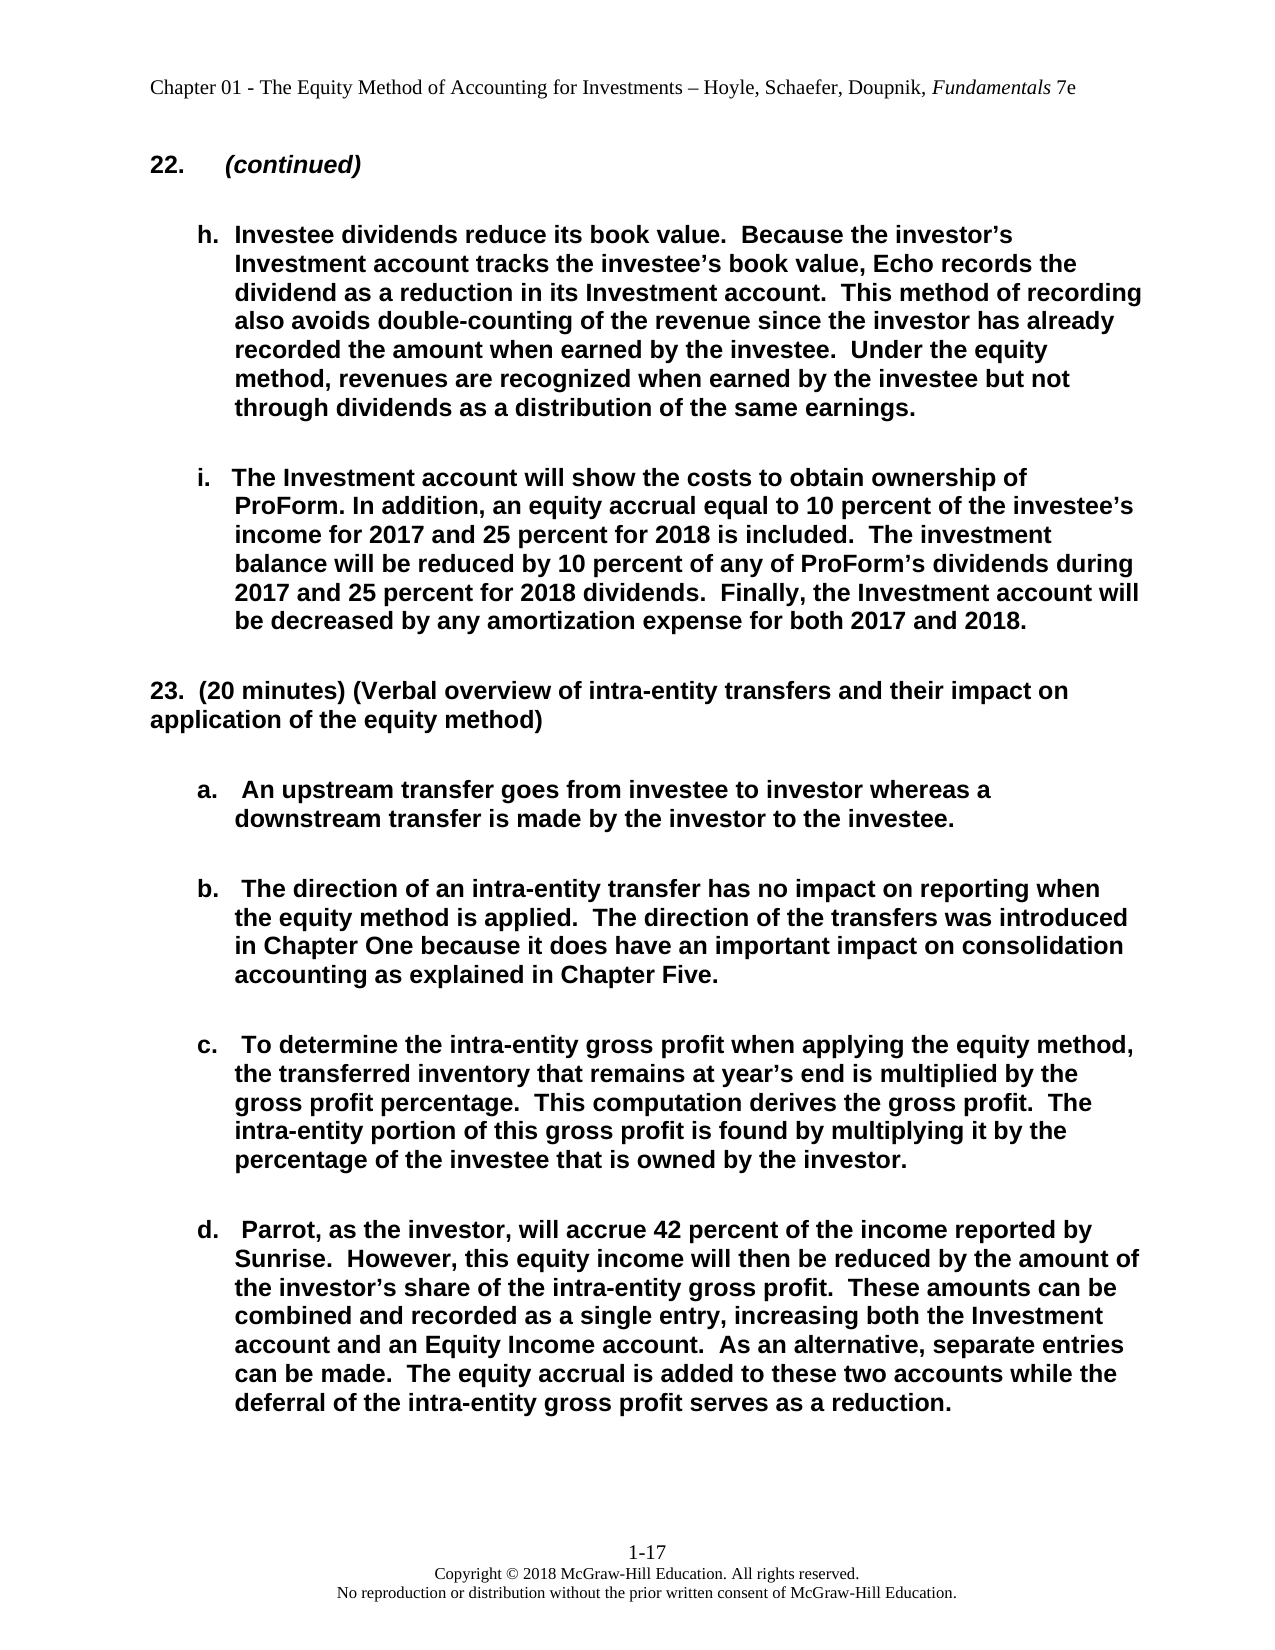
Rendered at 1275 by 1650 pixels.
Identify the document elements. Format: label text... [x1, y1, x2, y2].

text i. The Investment account will show the costs to obtain ownership of ProForm. In addition, an equity accrual equal to 10 percent of the investee’s income for 2017 and 25 percent for 2018 is included. The investment balance will be reduced by 10 percent of any of ProForm’s dividends during 2017 and 25 percent for 2018 dividends. Finally, the Investment account will be decreased by any amortization expense for both 2017 and 2018. [197, 462, 1144, 635]
text 23. (20 minutes) (Verbal overview of intra-entity transfers and their impact on application of the equity method) [150, 676, 1144, 734]
list To determine the intra-entity gross profit when applying the equity method, the transferred inventory that remains at year’s end is multiplied by the gross profit percentage. This computation derives the gross profit. The intra-entity portion of this gross profit is found by multiplying it by the percentage of the investee that is owned by the investor. [197, 1030, 1144, 1174]
text h. Investee dividends reduce its book value. Because the investor’s Investment account tracks the investee’s book value, Echo records the dividend as a reduction in its Investment account. This method of recording also avoids double-counting of the revenue since the investor has already recorded the amount when earned by the investee. Under the equity method, revenues are recognized when earned by the investee but not through dividends as a distribution of the same earnings. [197, 220, 1144, 421]
text 22. (continued) [150, 150, 1144, 179]
list Parrot, as the investor, will accrue 42 percent of the income reported by Sunrise. However, this equity income will then be reduced by the amount of the investor’s share of the intra-entity gross profit. These amounts can be combined and recorded as a single entry, increasing both the Investment account and an Equity Income account. As an alternative, separate entries can be made. The equity accrual is added to these two accounts while the deferral of the intra-entity gross profit serves as a reduction. [197, 1215, 1144, 1416]
list The direction of an intra-entity transfer has no impact on reporting when the equity method is applied. The direction of the transfers was introduced in Chapter One because it does have an important impact on consolidation accounting as explained in Chapter Five. [197, 874, 1144, 989]
list An upstream transfer goes from investee to investor whereas a downstream transfer is made by the investor to the investee. [197, 775, 1144, 832]
